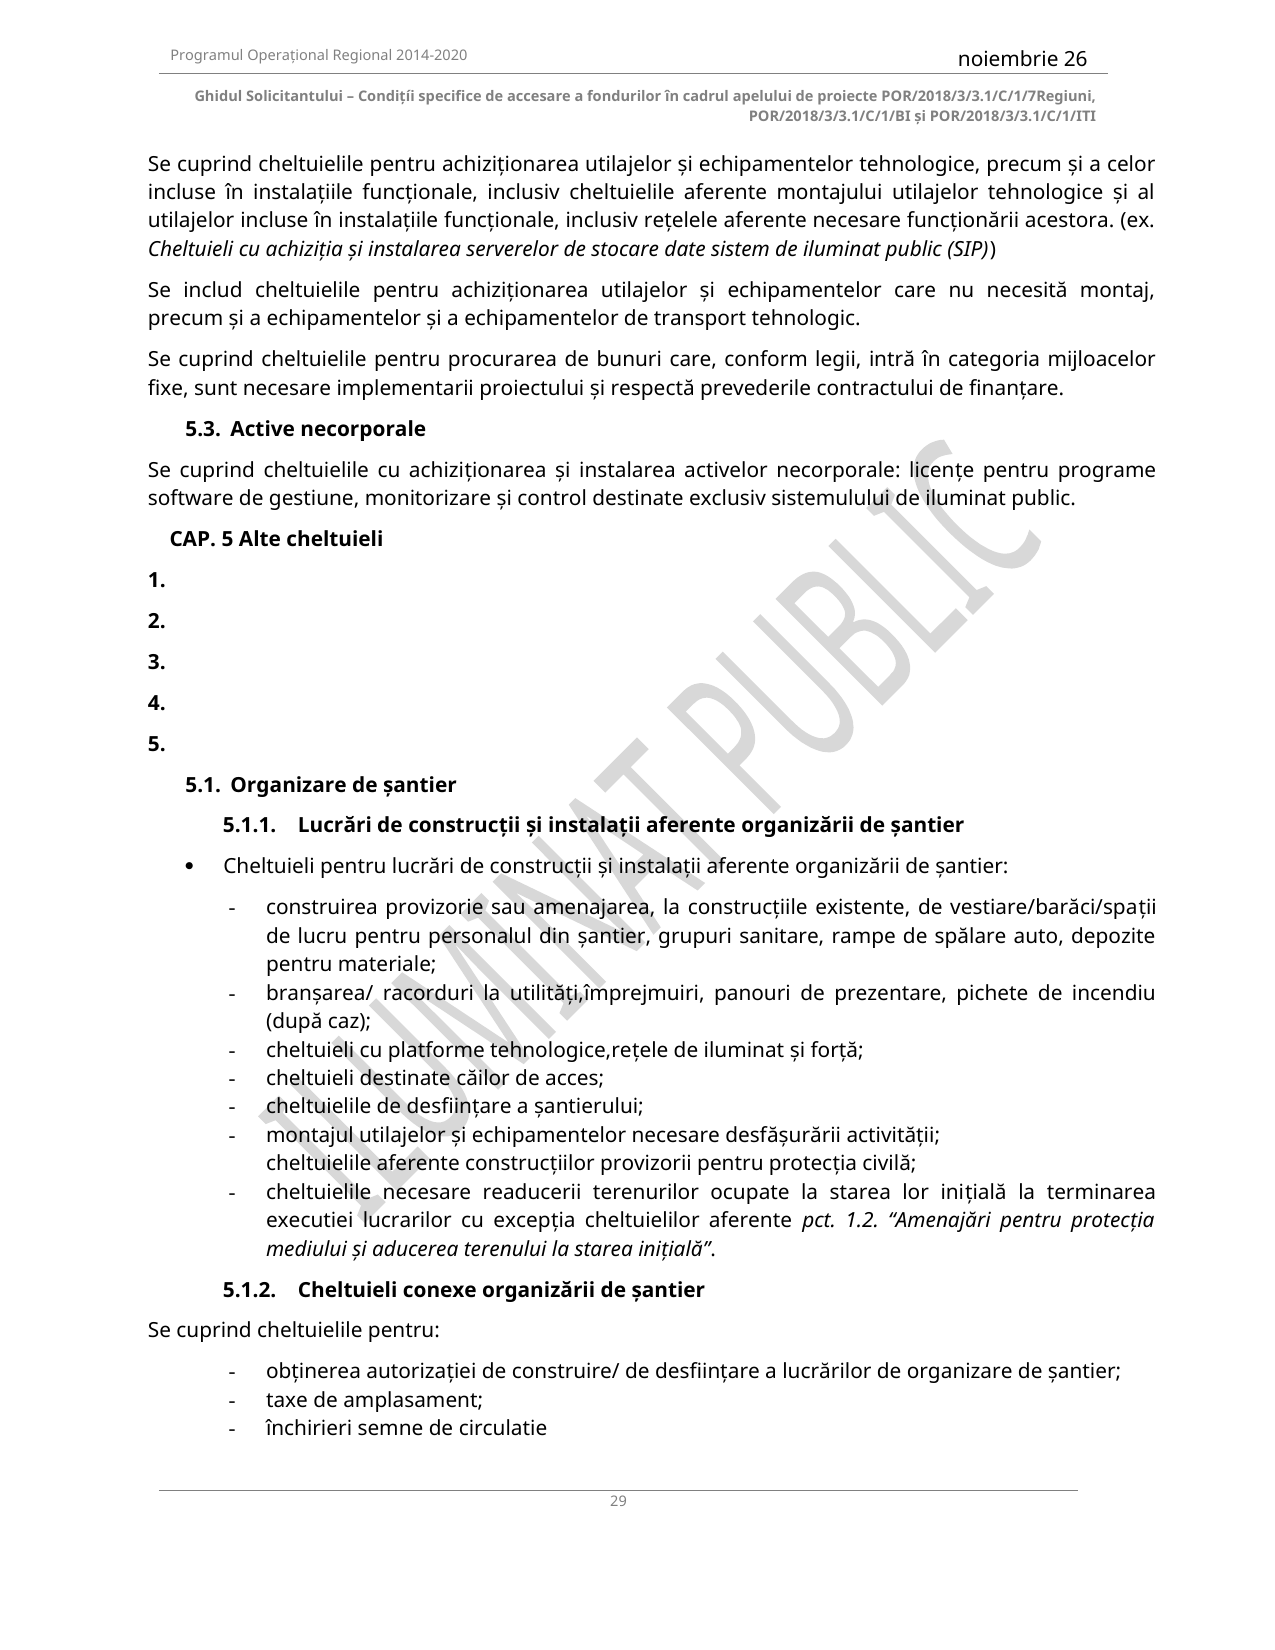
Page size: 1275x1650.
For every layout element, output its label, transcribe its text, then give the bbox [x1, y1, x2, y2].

list Organizare de şantier [185, 770, 1157, 798]
list Active necorporale [185, 414, 1157, 442]
list construirea provizorie sau amenajarea, la construcţiile existente, de vestiare/barăci/spații de lucru pentru personalul din șantier, grupuri sanitare, rampe de spălare auto, depozite pentru materiale; [228, 892, 1157, 978]
list branşarea/ racorduri la utilităţi,împrejmuiri, panouri de prezentare, pichete de incendiu (după caz); [228, 978, 1157, 1035]
list cheltuielile de desfiinţare a şantierului; [228, 1092, 1157, 1120]
text cheltuielile aferente construcțiilor provizorii pentru protecția civilă; [266, 1148, 1157, 1177]
text Se cuprind cheltuielile pentru achiziţionarea utilajelor şi echipamentelor tehnologice, precum şi a celor incluse în instalaţiile funcţionale, inclusiv cheltuielile aferente montajului utilajelor tehnologice şi al utilajelor incluse în instalaţiile funcţionale, inclusiv reţelele aferente necesare funcţionării acestora. (ex. Cheltuieli cu achiziția și instalarea serverelor de stocare date sistem de iluminat public (SIP)) [148, 149, 1157, 262]
text Se cuprind cheltuielile pentru procurarea de bunuri care, conform legii, intră în categoria mijloacelor fixe, sunt necesare implementarii proiectului şi respectă prevederile contractului de finanţare. [148, 344, 1157, 401]
text Se cuprind cheltuielile cu achiziționarea și instalarea activelor necorporale: licențe pentru programe software de gestiune, monitorizare și control destinate exclusiv sistemulului de iluminat public. [148, 455, 1157, 512]
list montajul utilajelor şi echipamentelor necesare desfăşurării activităţii; [228, 1120, 1157, 1148]
list închirieri semne de circulatie [228, 1413, 1157, 1442]
list cheltuieli cu platforme tehnologice,rețele de iluminat și forță; [228, 1035, 1157, 1063]
list Cheltuieli conexe organizării de şantier [223, 1275, 1157, 1303]
text Se includ cheltuielile pentru achiziţionarea utilajelor şi echipamentelor care nu necesită montaj, precum şi a echipamentelor şi a echipamentelor de transport tehnologic. [148, 275, 1157, 332]
list Cheltuieli pentru lucrări de construcţii şi instalaţii aferente organizării de şantier: [186, 852, 1157, 880]
list taxe de amplasament; [228, 1385, 1157, 1413]
text Se cuprind cheltuielile pentru: [148, 1316, 1157, 1344]
list Lucrări de construcţii şi instalaţii aferente organizării de şantier [223, 811, 1157, 839]
list obţinerea autorizaţiei de construire/ de desfiinţare a lucrărilor de organizare de şantier; [228, 1357, 1157, 1385]
text CAP. 5 Alte cheltuieli [148, 524, 1157, 552]
list cheltuielile necesare readucerii terenurilor ocupate la starea lor inițială la terminarea executiei lucrarilor cu excepția cheltuielilor aferente pct. 1.2. “Amenajări pentru protecţia mediului şi aducerea terenului la starea iniţială”. [228, 1177, 1157, 1262]
list cheltuieli destinate căilor de acces; [228, 1063, 1157, 1092]
